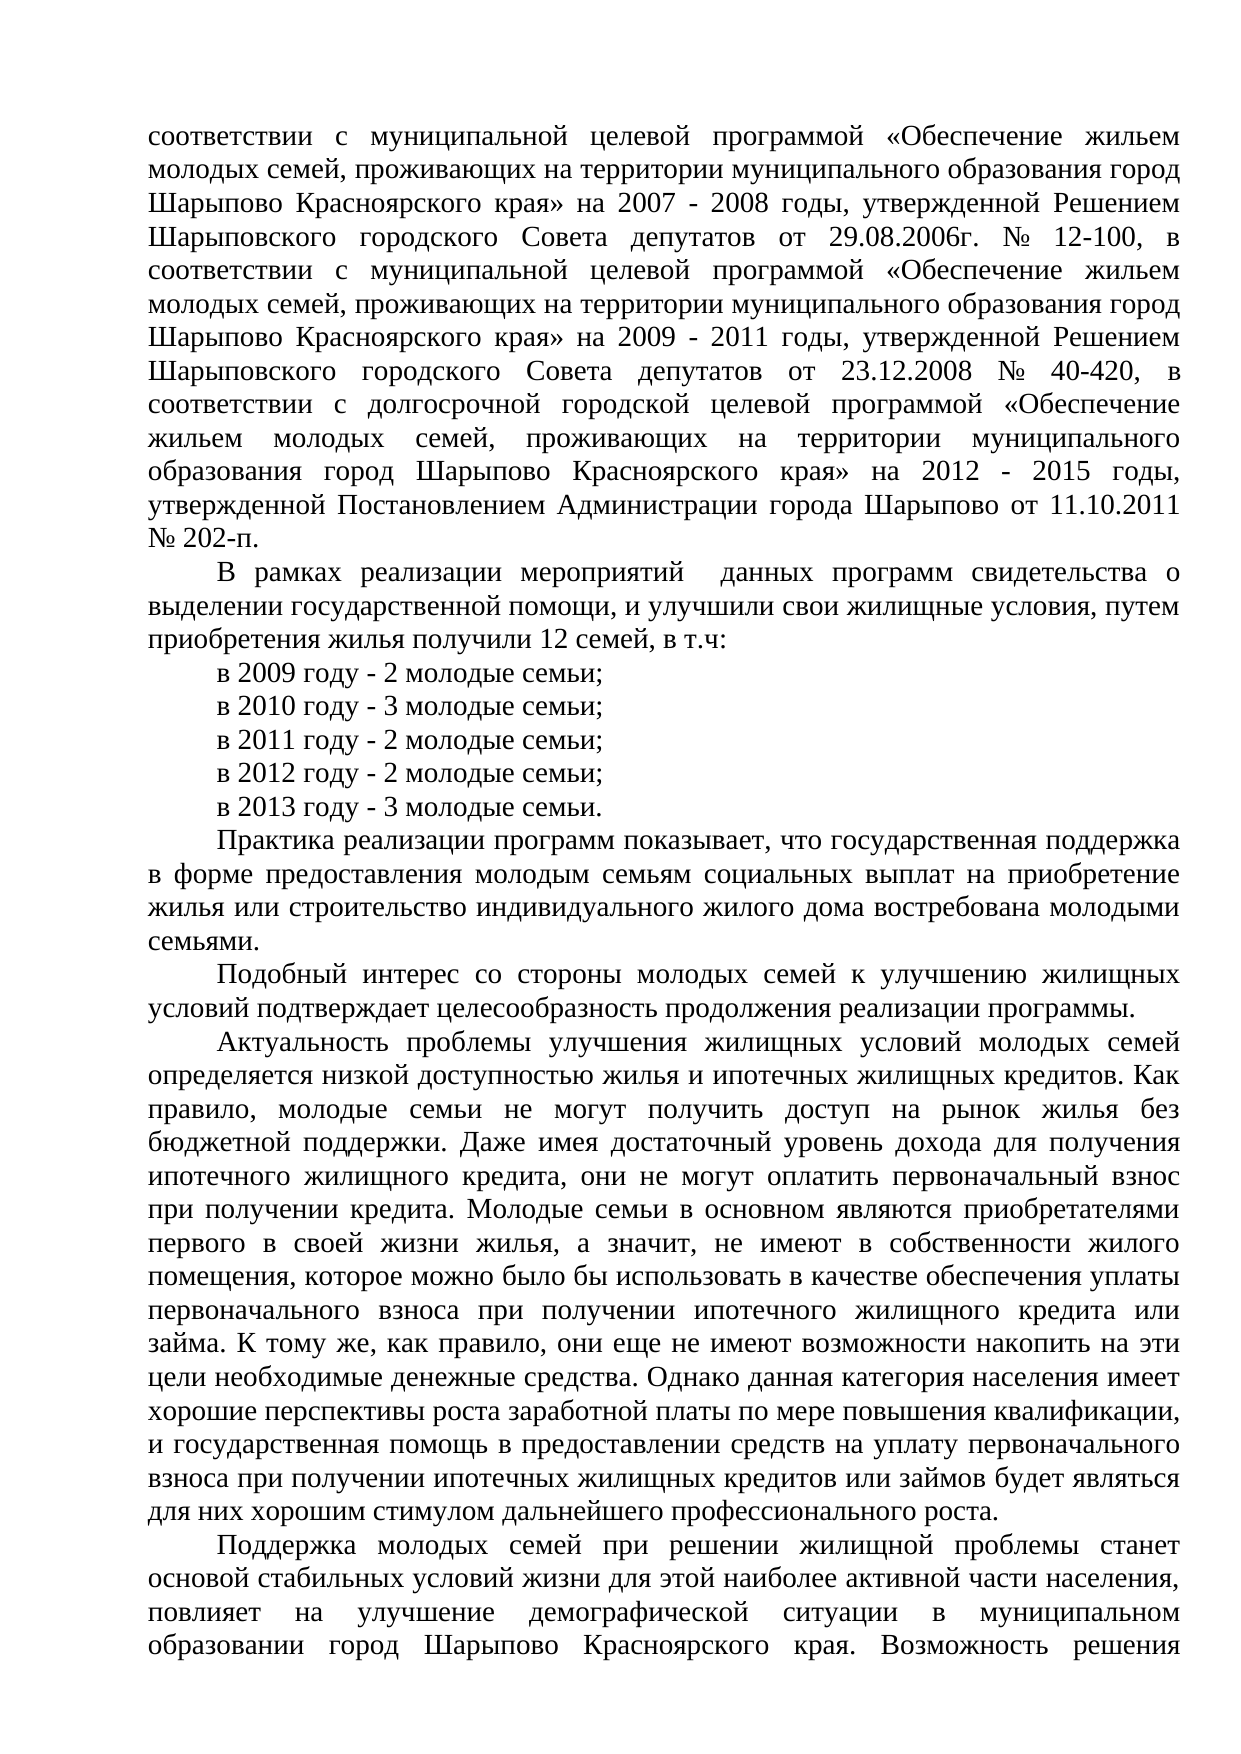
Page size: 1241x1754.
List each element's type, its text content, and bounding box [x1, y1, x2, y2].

text в 2012 году - 2 молодые семьи; [148, 755, 1181, 789]
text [148, 1527, 1181, 1661]
text в 2013 году - 3 молодые семьи. [148, 789, 1181, 822]
text в 2011 году - 2 молодые семьи; [148, 722, 1181, 755]
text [148, 118, 1181, 554]
text в 2009 году - 2 молодые семьи; [148, 655, 1181, 688]
text В рамках реализации мероприятий данных программ свидетельства о выделении государственной помощи, и улучшили свои жилищные условия, путем приобретения жилья получили 12 семей, в т.ч: [148, 554, 1181, 655]
text Практика реализации программ показывает, что государственная поддержка в форме предоставления молодым семьям социальных выплат на приобретение жилья или строительство индивидуального жилого дома востребована молодыми семьями. [148, 822, 1181, 957]
text в 2010 году - 3 молодые семьи; [148, 688, 1181, 722]
text Актуальность проблемы улучшения жилищных условий молодых семей определяется низкой доступностью жилья и ипотечных жилищных кредитов. Как правило, молодые семьи не могут получить доступ на рынок жилья без бюджетной поддержки. Даже имея достаточный уровень дохода для получения ипотечного жилищного кредита, они не могут оплатить первоначальный взнос при получении кредита. Молодые семьи в основном являются приобретателями первого в своей жизни жилья, а значит, не имеют в собственности жилого помещения, которое можно было бы использовать в качестве обеспечения уплаты первоначального взноса при получении ипотечного жилищного кредита или займа. К тому же, как правило, они еще не имеют возможности накопить на эти цели необходимые денежные средства. Однако данная категория населения имеет хорошие перспективы роста заработной платы по мере повышения квалификации, и государственная помощь в предоставлении средств на уплату первоначального взноса при получении ипотечных жилищных кредитов или займов будет являться для них хорошим стимулом дальнейшего профессионального роста. [148, 1024, 1181, 1527]
text Подобный интерес со стороны молодых семей к улучшению жилищных условий подтверждает целесообразность продолжения реализации программы. [148, 957, 1181, 1024]
